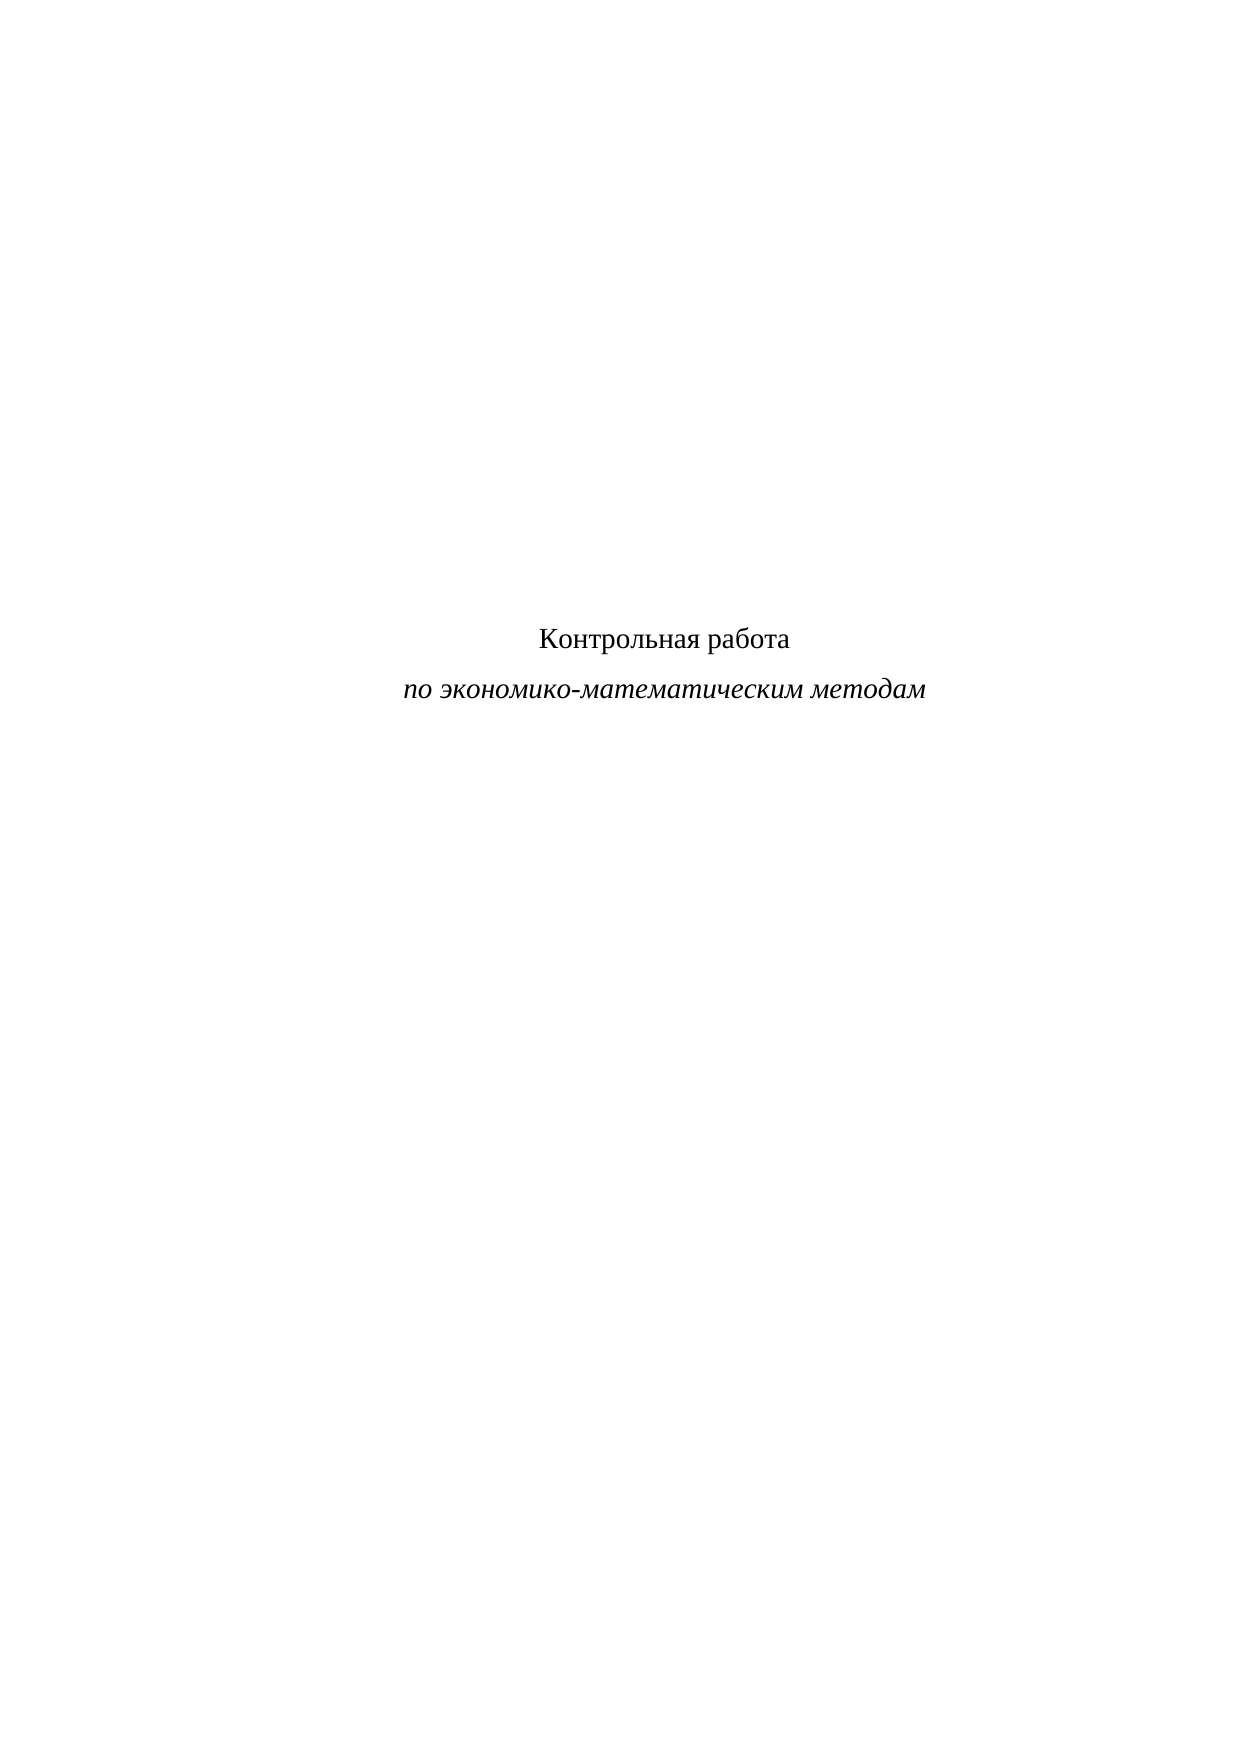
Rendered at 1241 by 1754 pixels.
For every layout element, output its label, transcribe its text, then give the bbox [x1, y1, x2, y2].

text по экономико-математическим методам [177, 672, 1152, 705]
text Контрольная работа [177, 621, 1152, 655]
